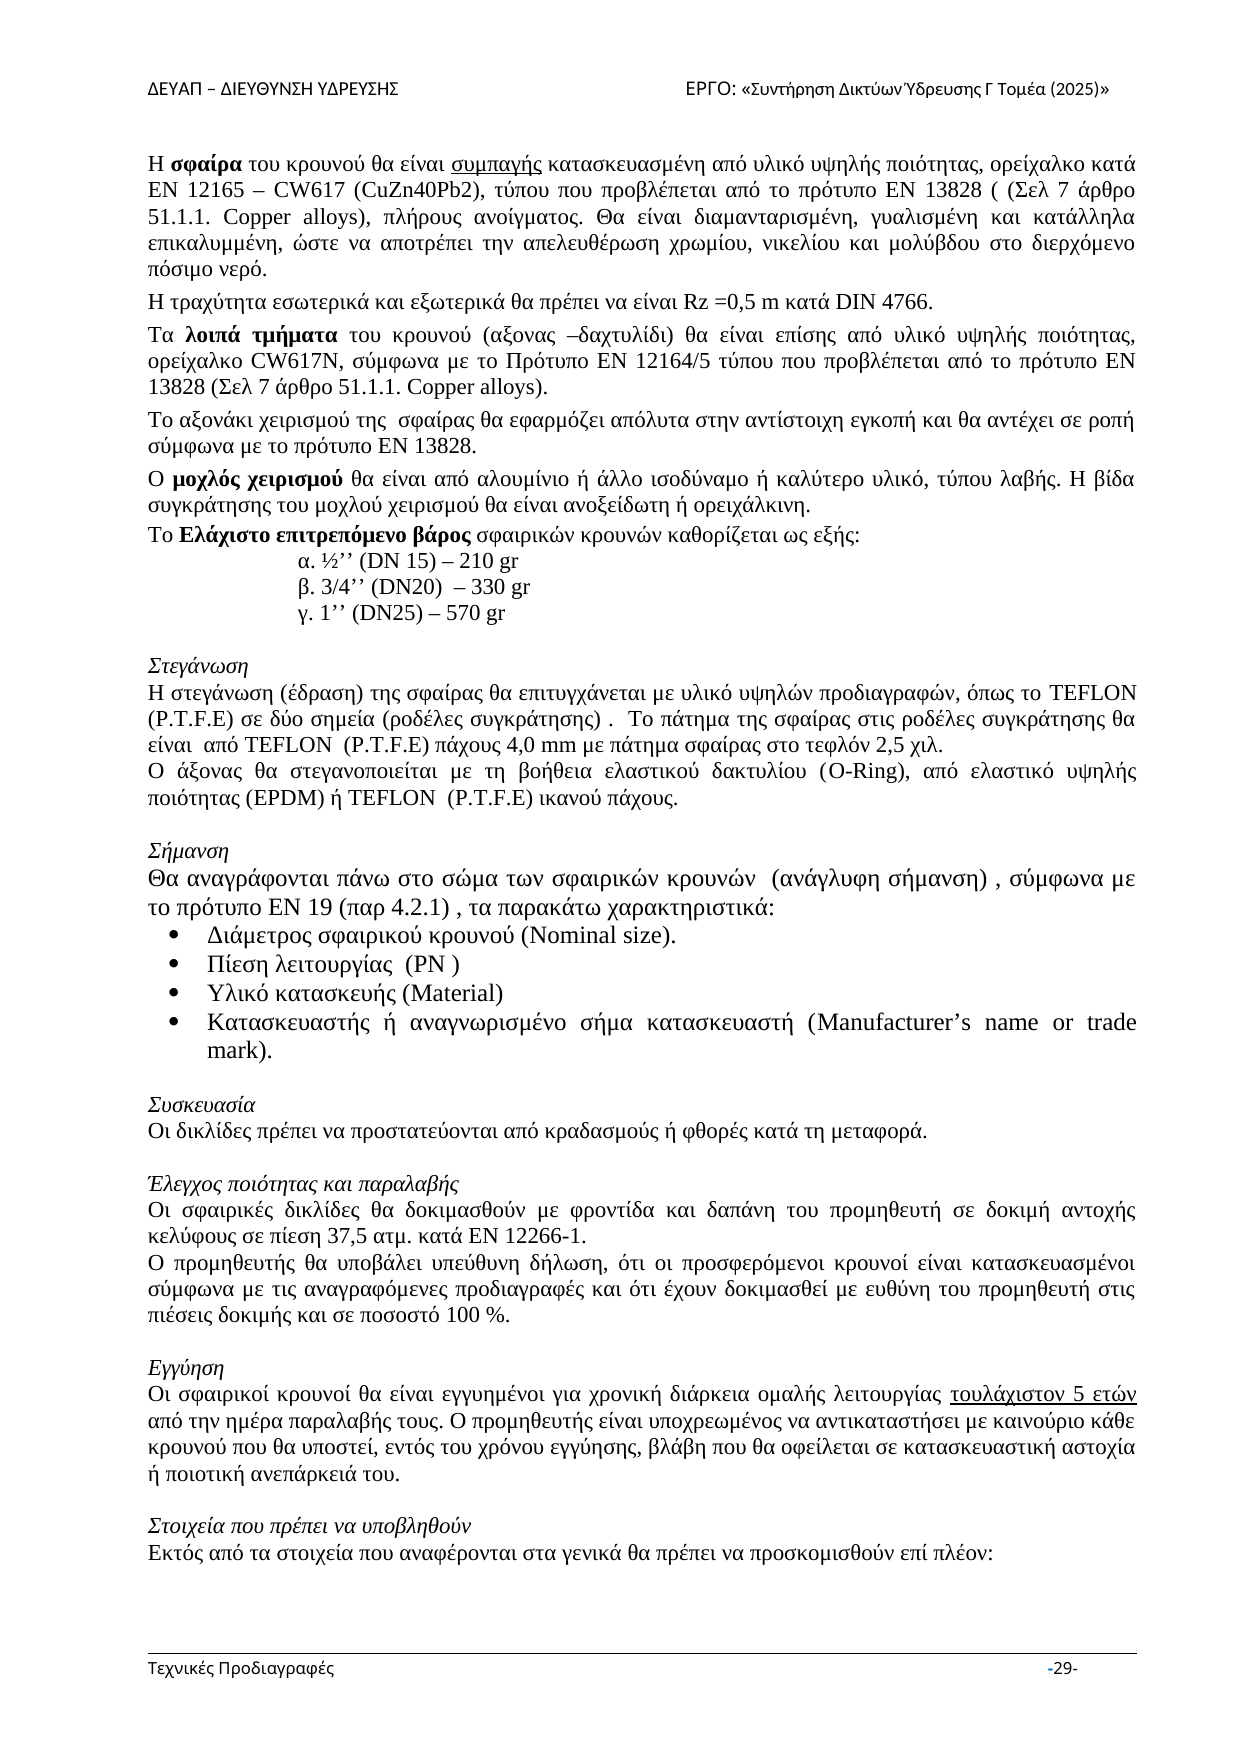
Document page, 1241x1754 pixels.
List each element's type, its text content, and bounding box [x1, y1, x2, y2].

text γ. 1’’ (DN25) – 570 gr [223, 599, 1137, 626]
list Υλικό κατασκευής (Material) [169, 978, 1137, 1007]
text Εκτός από τα στοιχεία που αναφέρονται στα γενικά θα πρέπει να προσκομισθούν επί πλέον: [148, 1539, 1137, 1565]
text Οι σφαιρικοί κρουνοί θα είναι εγγυημένοι για χρονική διάρκεια ομαλής λειτουργίας τουλάχιστον 5 ετών από την ημέρα παραλαβής τους. Ο προμηθευτής είναι υποχρεωμένος να αντικαταστήσει με καινούριο κάθε κρουνού που θα υποστεί, εντός του χρόνου εγγύησης, βλάβη που θα οφείλεται σε κατασκευαστική αστοχία ή ποιοτική ανεπάρκειά του. [148, 1381, 1137, 1486]
text Ο προμηθευτής θα υποβάλει υπεύθυνη δήλωση, ότι οι προσφερόμενοι κρουνοί είναι κατασκευασμένοι σύμφωνα με τις αναγραφόμενες προδιαγραφές και ότι έχουν δοκιμασθεί με ευθύνη του προμηθευτή στις πιέσεις δοκιμής και σε ποσοστό 100 %. [148, 1249, 1137, 1328]
text β. 3/4’’ (DN20) – 330 gr [298, 573, 1137, 599]
text Ο μοχλός χειρισμού θα είναι από αλουμίνιο ή άλλο ισοδύναμο ή καλύτερο υλικό, τύπου λαβής. Η βίδα συγκράτησης του μοχλού χειρισμού θα είναι ανοξείδωτη ή ορειχάλκινη. [148, 465, 1137, 518]
subtitle Στοιχεία που πρέπει να υποβληθούν [148, 1512, 1137, 1539]
text Ο άξονας θα στεγανοποιείται με τη βοήθεια ελαστικού δακτυλίου (O-Ring), από ελαστικό υψηλής ποιότητας (EPDM) ή TEFLON (P.T.F.E) ικανού πάχους. [148, 758, 1137, 810]
text Το Ελάχιστο επιτρεπόμενο βάρος σφαιρικών κρουνών καθορίζεται ως εξής: [148, 524, 1197, 547]
text Η τραχύτητα εσωτερικά και εξωτερικά θα πρέπει να είναι Rz =0,5 m κατά DIN 4766. [148, 288, 1137, 314]
text Το αξονάκι χειρισμού της σφαίρας θα εφαρμόζει απόλυτα στην αντίστοιχη εγκοπή και θα αντέχει σε ροπή σύμφωνα με το πρότυπο ΕΝ 13828. [148, 406, 1137, 459]
text Θα αναγράφονται πάνω στο σώμα των σφαιρικών κρουνών (ανάγλυφη σήμανση) , σύμφωνα με το πρότυπο ΕΝ 19 (παρ 4.2.1) , τα παρακάτω χαρακτηριστικά: [148, 863, 1137, 921]
text Οι δικλίδες πρέπει να προστατεύονται από κραδασμούς ή φθορές κατά τη μεταφορά. [148, 1117, 1137, 1143]
text α. ½’’ (DN 15) – 210 gr [298, 547, 1137, 573]
list Διάμετρος σφαιρικού κρουνού (Nominal size). [169, 921, 1137, 949]
subtitle Στεγάνωση [148, 652, 1137, 678]
subtitle Σήμανση [148, 837, 1137, 863]
text Η σφαίρα του κρουνού θα είναι συμπαγής κατασκευασμένη από υλικό υψηλής ποιότητας, ορείχαλκο κατά ΕΝ 12165 – CW617 (CuZn40Pb2), τύπου που προβλέπεται από το πρότυπο ΕΝ 13828 ( (Σελ 7 άρθρο 51.1.1. Copper alloys), πλήρους ανοίγματος. Θα είναι διαμανταρισμένη, γυαλισμένη και κατάλληλα επικαλυμμένη, ώστε να αποτρέπει την απελευθέρωση χρωμίου, νικελίου και μολύβδου στο διερχόμενο πόσιμο νερό. [148, 150, 1137, 282]
subtitle Εγγύηση [148, 1354, 1137, 1381]
text Τα λοιπά τμήματα του κρουνού (αξονας –δαχτυλίδι) θα είναι επίσης από υλικό υψηλής ποιότητας, ορείχαλκο CW617N, σύμφωνα με το Πρότυπο ΕΝ 12164/5 τύπου που προβλέπεται από το πρότυπο ΕΝ 13828 (Σελ 7 άρθρο 51.1.1. Copper alloys). [148, 321, 1137, 400]
list Κατασκευαστής ή αναγνωρισμένο σήμα κατασκευαστή (Manufacturer’s name or trade mark). [169, 1007, 1137, 1064]
list Πίεση λειτουργίας (PN ) [169, 949, 1137, 978]
text Οι σφαιρικές δικλίδες θα δοκιμασθούν με φροντίδα και δαπάνη του προμηθευτή σε δοκιμή αντοχής κελύφους σε πίεση 37,5 ατμ. κατά ΕΝ 12266-1. [148, 1196, 1137, 1249]
text Η στεγάνωση (έδραση) της σφαίρας θα επιτυγχάνεται με υλικό υψηλών προδιαγραφών, όπως το TEFLON (P.T.F.E) σε δύο σημεία (ροδέλες συγκράτησης) . Το πάτημα της σφαίρας στις ροδέλες συγκράτησης θα είναι από TEFLON (P.T.F.E) πάχους 4,0 mm με πάτημα σφαίρας στο τεφλόν 2,5 χιλ. [148, 678, 1137, 758]
subtitle Έλεγχος ποιότητας και παραλαβής [148, 1170, 1137, 1196]
subtitle Συσκευασία [148, 1091, 1137, 1117]
